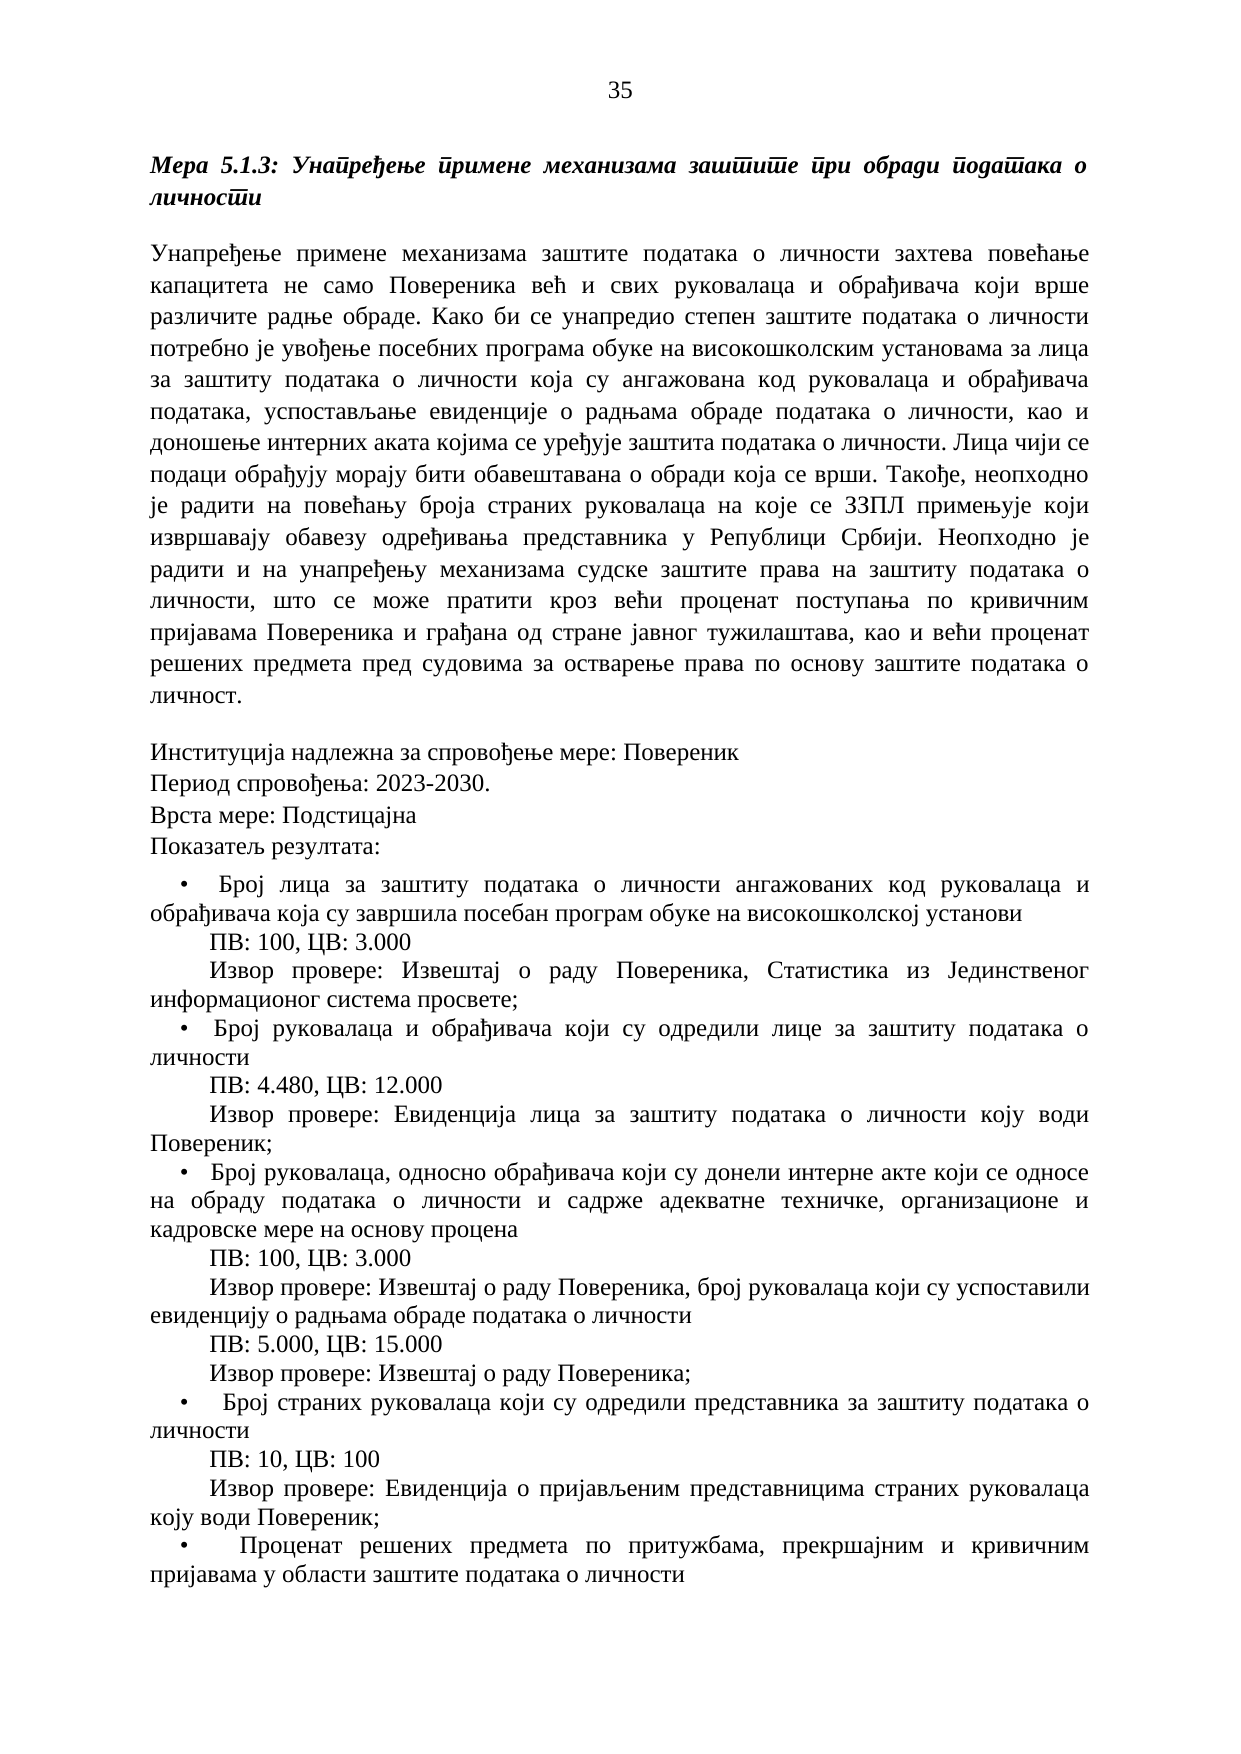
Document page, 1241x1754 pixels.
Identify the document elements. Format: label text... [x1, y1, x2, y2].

text Извор провере: Евиденција о пријављеним представницима страних руковалаца коју води Поверeник; [150, 1473, 1090, 1530]
text Извор провере: Евиденција лица за заштиту података о личности коју води Поверeник; [150, 1099, 1090, 1157]
text Мера 5.1.3: Унапређење примене механизама заштите при обради података о личности [150, 150, 1090, 210]
text • Број руковалаца и обрађивача који су одредили лице за заштиту података о личности [150, 1013, 1090, 1070]
text ПВ: 100, ЦВ: 3.000 [150, 1243, 1090, 1272]
text Период спровођења: 2023-2030. [150, 768, 1090, 797]
text Извор провере: Извештај о раду Поверeника; [150, 1358, 1090, 1387]
text • Број руковалаца, односно обрађивача који су донели интерне акте који се односе на обраду података о личности и садрже адекватне техничке, организационе и кадровске мере на основу процена [150, 1157, 1090, 1243]
text Врста мере: Подстицајна [150, 800, 1090, 828]
text ПВ: 100, ЦВ: 3.000 [150, 927, 1090, 955]
text Унапређење примене механизама заштите података о личности захтева повећање капацитета не само Повереника већ и свих руковалаца и обрађивача који врше различите радње обраде. Како би се унапредио степен заштите података о личности потребно је увођење посебних програма обуке на високошколским установама за лица за заштиту података о личности која су ангажована код руковалаца и обрађивача података, успостављање евиденције о радњама обраде података о личности, као и доношење интерних аката којима се уређује заштита података о личности. Лица чији се подаци обрађују морају бити обавештавана о обради која се врши. Такође, неопходно је радити на повећању броја страних руковалаца на које се ЗЗПЛ примењује који извршавају обавезу одређивања представника у Републици Србији. Неопходно је радити и на унапређењу механизама судске заштите права на заштиту података о личности, што се може пратити кроз већи проценат поступања по кривичним пријавама Повереника и грађана од стране јавног тужилаштава, као и већи проценат решених предмета пред судовима за остварење права по основу заштите података о личност. [150, 238, 1090, 709]
text Показатељ резултата: [150, 831, 1090, 860]
text ПВ: 10, ЦВ: 100 [150, 1444, 1090, 1473]
text • Проценат решених предмета по притужбама, прекршајним и кривичним пријавама у области заштите података о личности [150, 1530, 1090, 1588]
text Извор провере: Извештај о раду Поверeника, број руковалаца који су успоставили евиденцију о радњама обраде података о личности [150, 1272, 1090, 1329]
text ПВ: 4.480, ЦВ: 12.000 [150, 1070, 1090, 1099]
text • Број лица за заштиту података о личности ангажованих код руковалаца и обрађивача која су завршила посебан програм обуке на високошколској установи [150, 869, 1090, 927]
text • Број страних руковалаца који су одредили представника за заштиту података о личности [150, 1387, 1090, 1444]
text Извор провере: Извештај о раду Поверeника, Статистика из Јединственог информационог система просвете; [150, 955, 1090, 1013]
text ПВ: 5.000, ЦВ: 15.000 [150, 1329, 1090, 1358]
text Институција надлежна за спровођење мере: Повереник [150, 737, 1090, 765]
